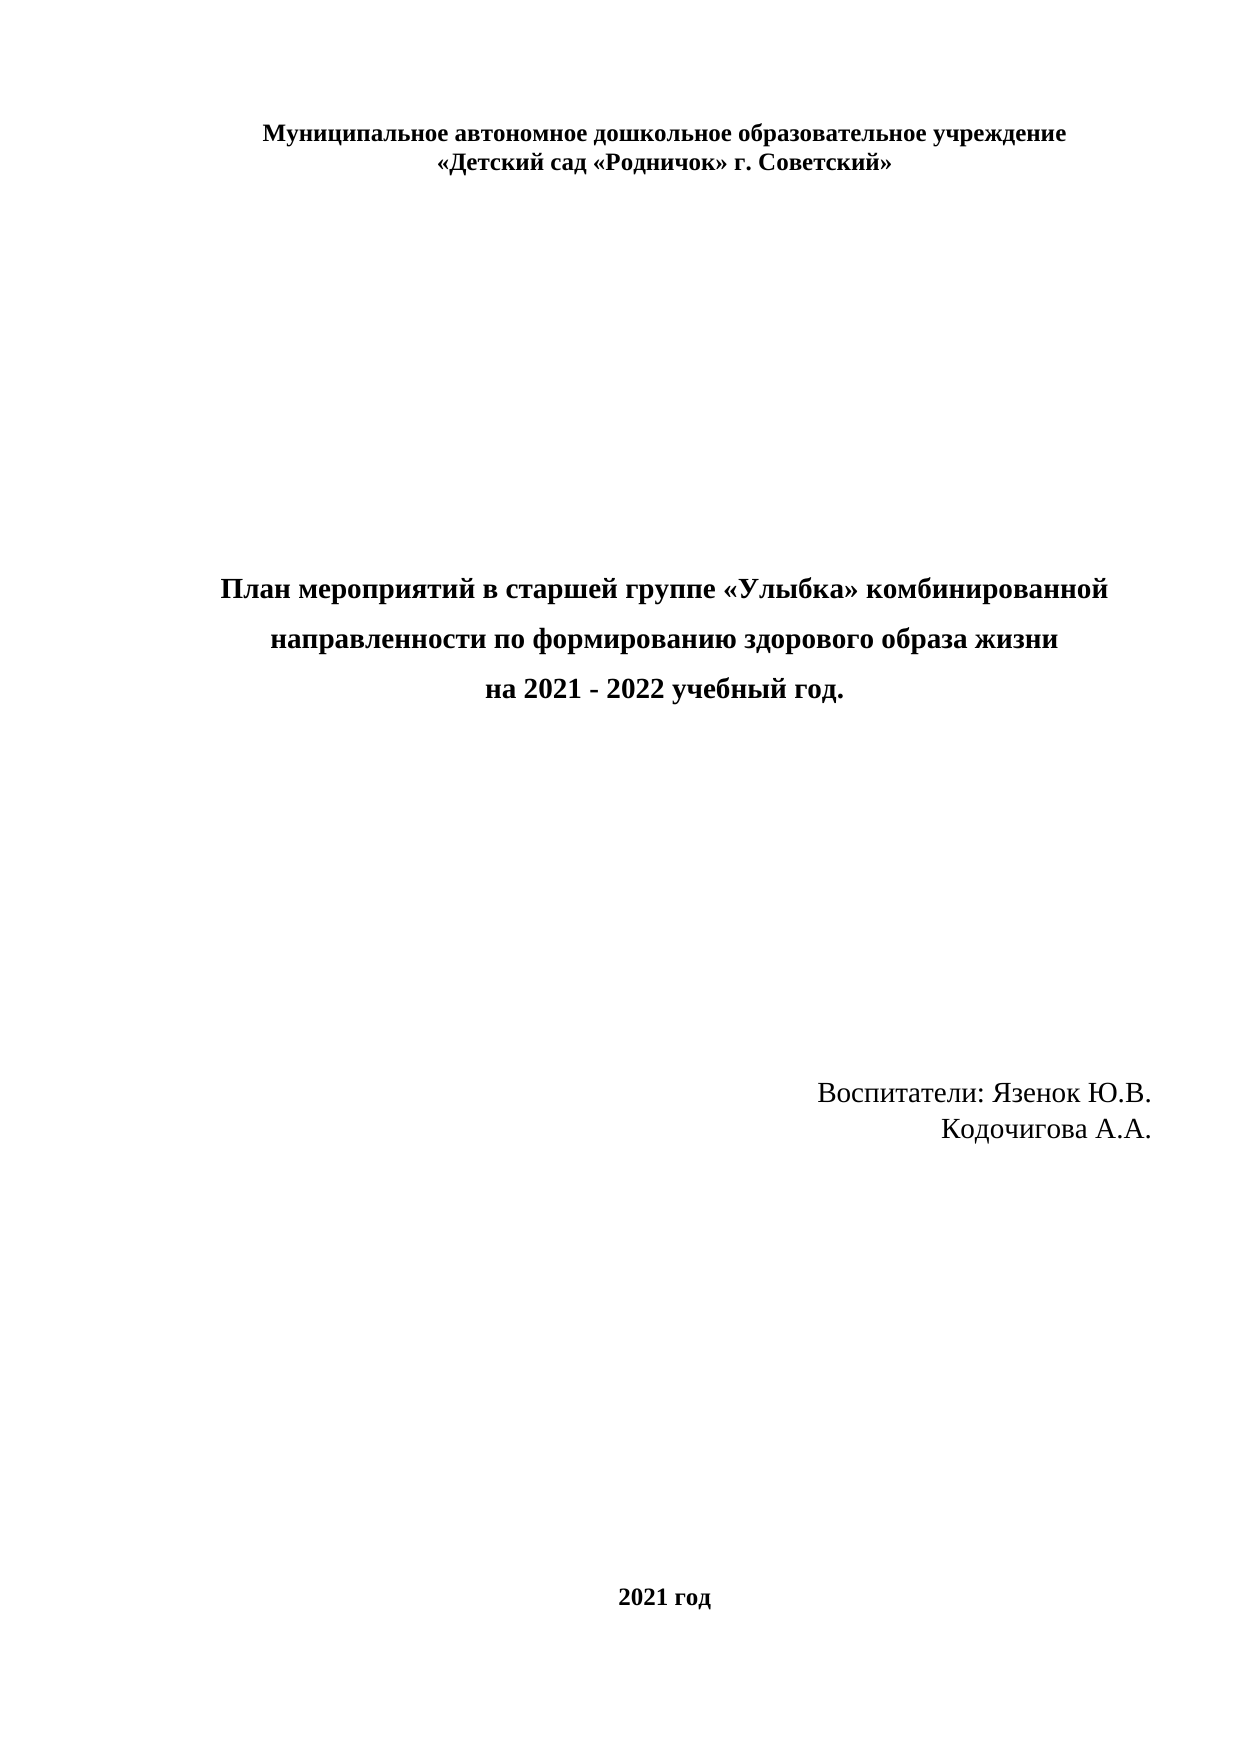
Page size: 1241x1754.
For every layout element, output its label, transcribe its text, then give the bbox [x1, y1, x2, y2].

text Воспитатели: Язенок Ю.В. [177, 1075, 1152, 1108]
text Муниципальное автономное дошкольное образовательное учреждение [177, 118, 1152, 147]
text на 2021 - 2022 учебный год. [177, 671, 1152, 705]
text 2021 год [177, 1582, 1152, 1610]
text «Детский сад «Родничок» г. Советский» [177, 147, 1152, 176]
text Кодочигова А.А. [177, 1111, 1152, 1144]
text План мероприятий в старшей группе «Улыбка» комбинированной направленности по формированию здорового образа жизни [177, 571, 1152, 655]
